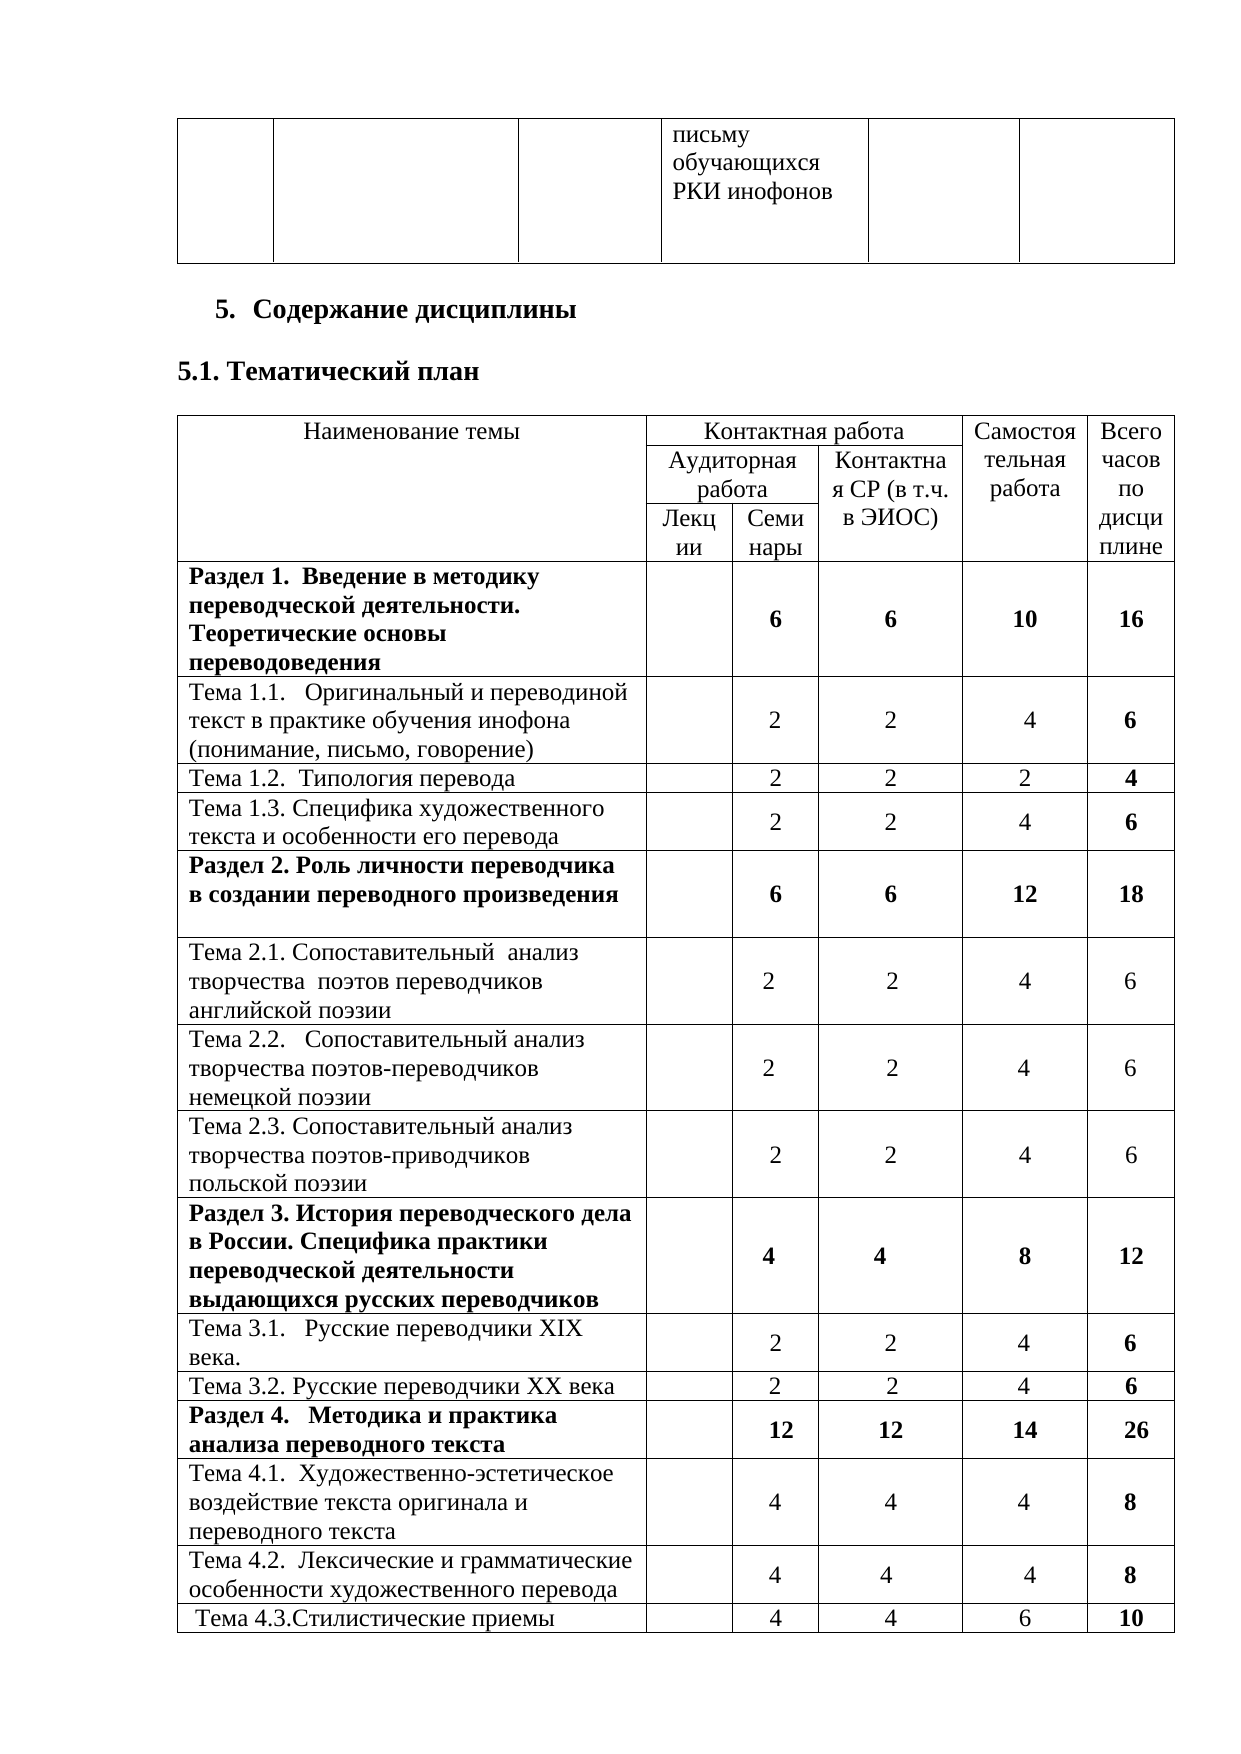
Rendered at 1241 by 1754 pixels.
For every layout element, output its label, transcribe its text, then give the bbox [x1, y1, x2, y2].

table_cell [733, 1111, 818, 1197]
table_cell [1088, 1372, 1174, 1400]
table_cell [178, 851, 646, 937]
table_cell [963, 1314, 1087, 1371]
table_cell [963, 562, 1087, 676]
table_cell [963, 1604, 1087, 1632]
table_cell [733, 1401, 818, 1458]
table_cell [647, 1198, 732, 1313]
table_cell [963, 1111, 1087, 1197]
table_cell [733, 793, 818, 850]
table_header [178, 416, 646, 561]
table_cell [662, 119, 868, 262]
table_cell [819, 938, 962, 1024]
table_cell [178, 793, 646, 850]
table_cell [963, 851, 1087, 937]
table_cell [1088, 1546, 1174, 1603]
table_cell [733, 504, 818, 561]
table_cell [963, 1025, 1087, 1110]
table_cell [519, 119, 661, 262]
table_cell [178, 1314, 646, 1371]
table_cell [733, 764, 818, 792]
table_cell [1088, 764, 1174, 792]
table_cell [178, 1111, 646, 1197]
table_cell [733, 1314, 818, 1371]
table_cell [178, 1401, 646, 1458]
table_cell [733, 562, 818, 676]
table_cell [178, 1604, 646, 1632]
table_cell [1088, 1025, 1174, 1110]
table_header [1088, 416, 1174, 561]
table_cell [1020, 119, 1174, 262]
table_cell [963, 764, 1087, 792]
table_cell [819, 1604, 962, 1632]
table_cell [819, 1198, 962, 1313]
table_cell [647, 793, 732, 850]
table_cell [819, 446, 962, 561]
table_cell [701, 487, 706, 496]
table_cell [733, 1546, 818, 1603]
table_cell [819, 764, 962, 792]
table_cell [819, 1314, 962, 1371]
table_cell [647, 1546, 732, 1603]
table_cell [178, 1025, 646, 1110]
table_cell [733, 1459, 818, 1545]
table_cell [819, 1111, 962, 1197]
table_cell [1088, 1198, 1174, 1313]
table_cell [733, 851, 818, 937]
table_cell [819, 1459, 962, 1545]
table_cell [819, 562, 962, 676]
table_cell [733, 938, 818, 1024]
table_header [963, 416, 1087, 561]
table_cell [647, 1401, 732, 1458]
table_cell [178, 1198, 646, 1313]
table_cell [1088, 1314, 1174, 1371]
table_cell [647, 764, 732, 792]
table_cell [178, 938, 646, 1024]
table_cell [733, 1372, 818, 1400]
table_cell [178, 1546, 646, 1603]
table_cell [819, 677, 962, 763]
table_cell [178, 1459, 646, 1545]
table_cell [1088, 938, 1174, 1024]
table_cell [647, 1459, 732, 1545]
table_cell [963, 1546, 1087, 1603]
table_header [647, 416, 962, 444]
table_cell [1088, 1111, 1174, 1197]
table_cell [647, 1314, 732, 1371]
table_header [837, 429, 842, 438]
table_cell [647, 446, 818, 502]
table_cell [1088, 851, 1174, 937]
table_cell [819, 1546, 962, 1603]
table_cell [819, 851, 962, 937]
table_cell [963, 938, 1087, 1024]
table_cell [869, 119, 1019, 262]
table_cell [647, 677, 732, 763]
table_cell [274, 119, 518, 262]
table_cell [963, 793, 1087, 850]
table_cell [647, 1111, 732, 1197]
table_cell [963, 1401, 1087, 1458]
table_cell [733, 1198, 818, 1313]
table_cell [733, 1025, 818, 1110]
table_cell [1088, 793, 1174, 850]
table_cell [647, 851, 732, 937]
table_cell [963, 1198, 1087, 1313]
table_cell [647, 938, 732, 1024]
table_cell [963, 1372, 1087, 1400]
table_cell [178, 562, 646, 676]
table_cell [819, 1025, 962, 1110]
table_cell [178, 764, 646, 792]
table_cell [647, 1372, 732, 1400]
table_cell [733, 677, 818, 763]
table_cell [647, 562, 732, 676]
text 5.1. Тематический план [177, 354, 1152, 386]
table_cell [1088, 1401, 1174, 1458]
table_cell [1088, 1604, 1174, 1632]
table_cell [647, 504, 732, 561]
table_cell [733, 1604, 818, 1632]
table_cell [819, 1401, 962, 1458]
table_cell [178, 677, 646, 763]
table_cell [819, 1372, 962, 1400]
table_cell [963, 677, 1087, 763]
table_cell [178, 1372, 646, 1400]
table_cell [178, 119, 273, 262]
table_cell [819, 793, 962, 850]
list Содержание дисциплины [215, 292, 1152, 324]
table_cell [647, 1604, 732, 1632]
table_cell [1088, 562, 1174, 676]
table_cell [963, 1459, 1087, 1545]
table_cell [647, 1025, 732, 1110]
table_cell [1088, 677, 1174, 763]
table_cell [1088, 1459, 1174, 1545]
